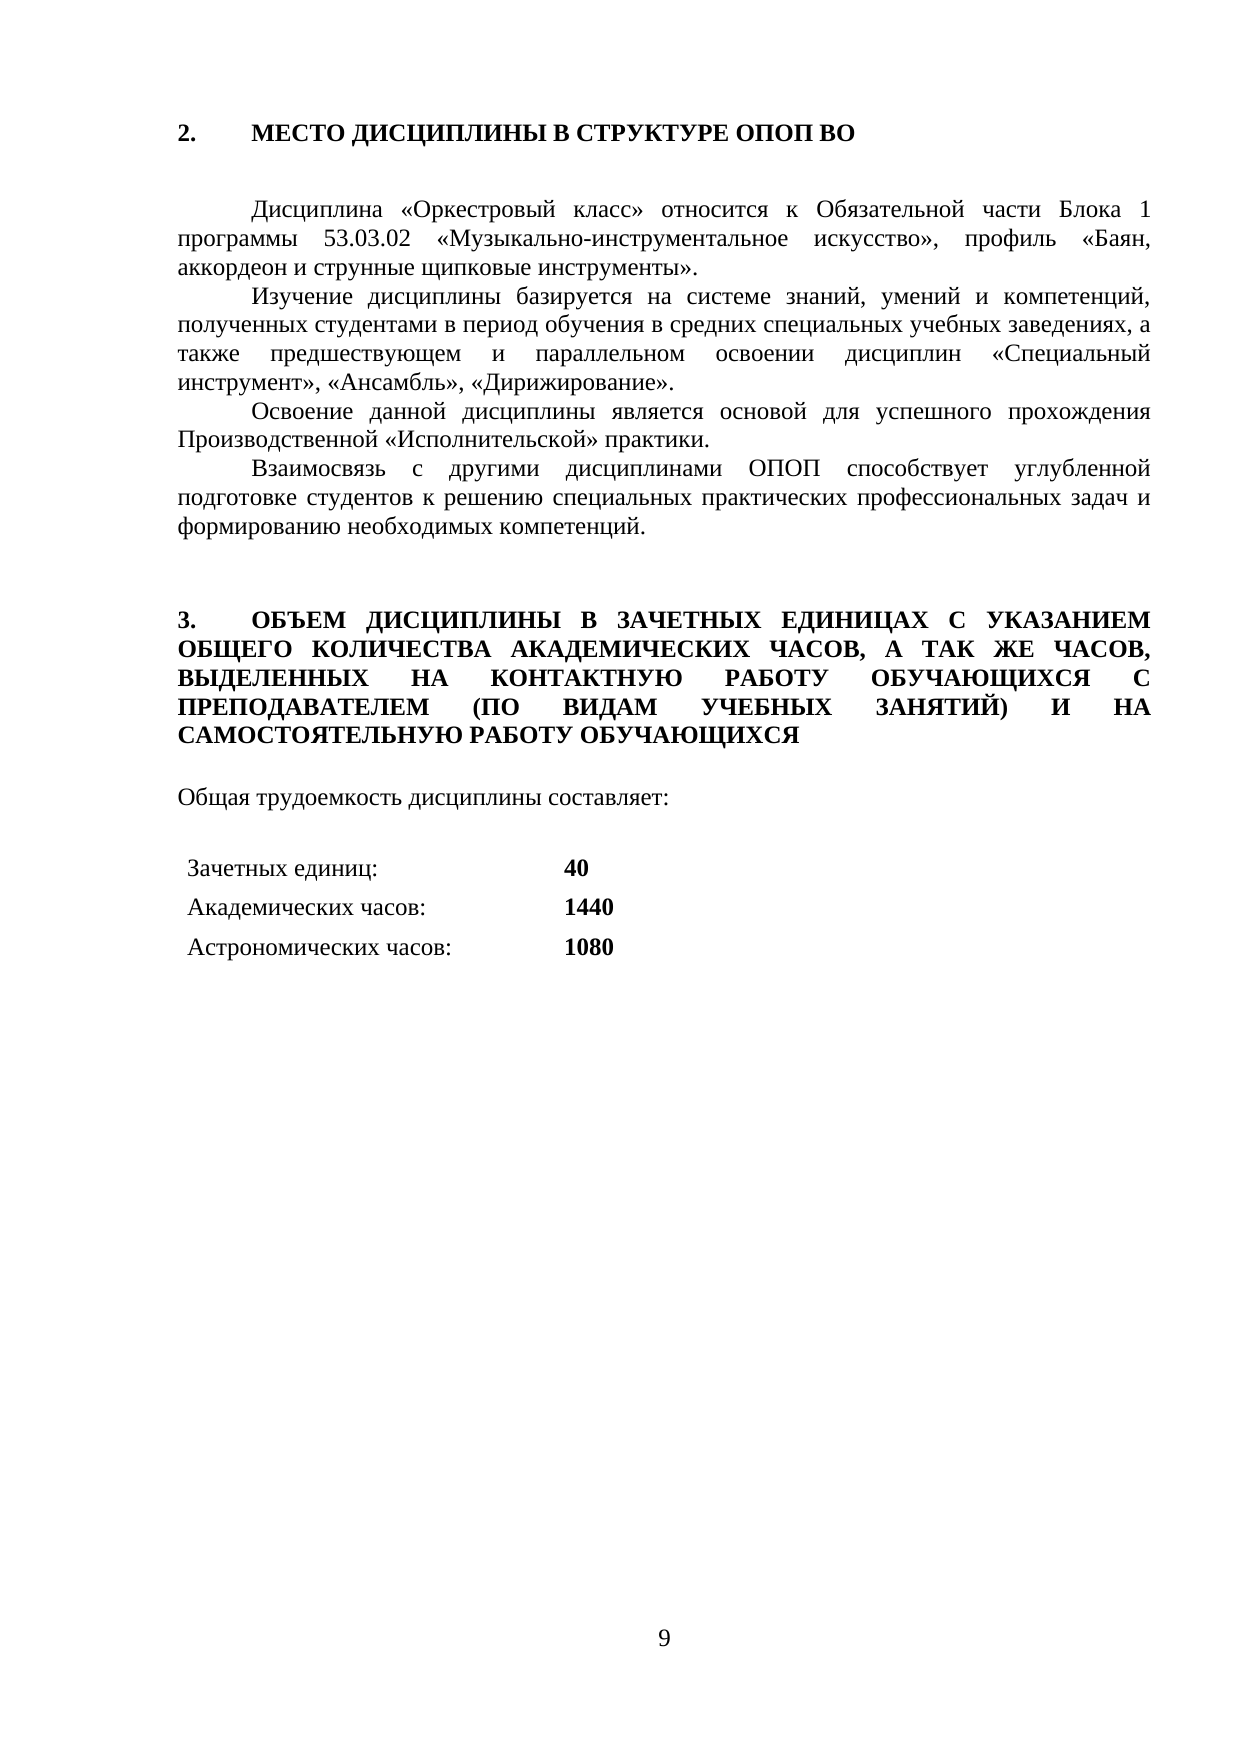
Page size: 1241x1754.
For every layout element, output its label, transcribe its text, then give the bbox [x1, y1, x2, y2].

subtitle ОБЪЕМ ДИСЦИПЛИНЫ В ЗАЧЕТНЫХ ЕДИНИЦАХ С УКАЗАНИЕМ ОБЩЕГО КОЛИЧЕСТВА АКАДЕМИЧЕСКИХ ЧАСОВ, А ТАК ЖЕ ЧАСОВ, ВЫДЕЛЕННЫХ НА КОНТАКТНУЮ РАБОТУ ОБУЧАЮЩИХСЯ С ПРЕПОДАВАТЕЛЕМ (ПО ВИДАМ УЧЕБНЫХ ЗАНЯТИЙ) И НА САМОСТОЯТЕЛЬНУЮ РАБОТУ ОБУЧАЮЩИХСЯ [177, 606, 1152, 749]
subtitle МЕСТО ДИСЦИПЛИНЫ В СТРУКТУРЕ ОПОП ВО [177, 118, 1152, 147]
table_cell Академических часов: [176, 888, 553, 926]
list Освоение данной дисциплины является основой для успешного прохождения Производственной «Исполнительской» практики. [177, 396, 1152, 453]
text Изучение дисциплины базируется на системе знаний, умений и компетенций, полученных студентами в период обучения в средних специальных учебных заведениях, а также предшествующем и параллельном освоении дисциплин «Специальный инструмент», «Ансамбль», «Дирижирование». [177, 281, 1152, 396]
list Взаимосвязь с другими дисциплинами ОПОП способствует углубленной подготовке студентов к решению специальных практических профессиональных задач и формированию необходимых компетенций. [177, 453, 1152, 539]
table_cell Астрономических часов: [176, 926, 553, 966]
table_header 40 [553, 848, 636, 887]
table_cell 1080 [553, 926, 636, 966]
table_cell 1440 [553, 888, 636, 926]
text Дисциплина «Оркестровый класс» относится к Обязательной части Блока 1 программы 53.03.02 «Музыкально-инструментальное искусство», профиль «Баян, аккордеон и струнные щипковые инструменты». [177, 194, 1152, 281]
table_header Зачетных единиц: [176, 848, 553, 887]
text Общая трудоемкость дисциплины составляет: [177, 782, 1152, 811]
